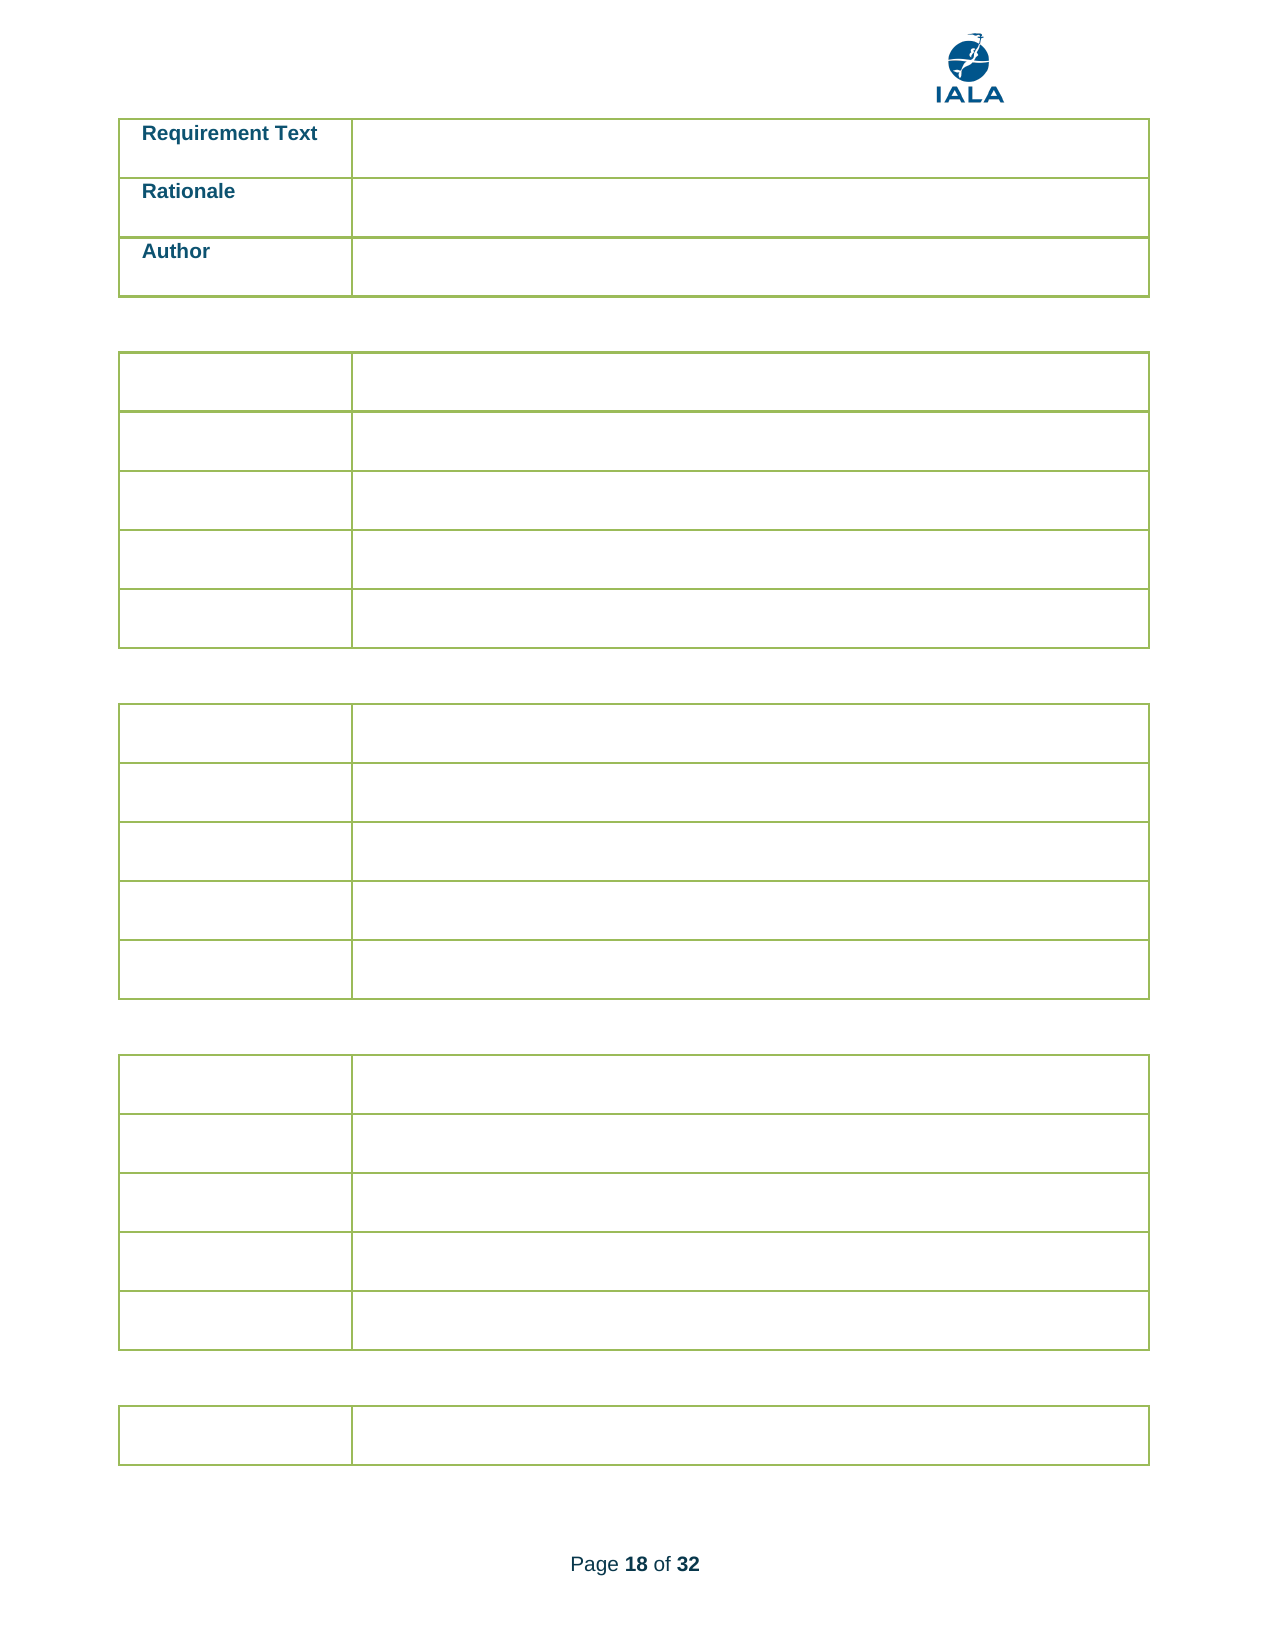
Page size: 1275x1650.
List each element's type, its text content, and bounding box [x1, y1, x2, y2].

table_cell [120, 413, 351, 469]
table_cell [353, 823, 1148, 880]
table_header [353, 1056, 1148, 1113]
table_cell [353, 590, 1148, 647]
table_cell [353, 239, 1148, 295]
picture [921, 25, 1016, 118]
table_cell [353, 179, 1148, 236]
table_cell [120, 1233, 351, 1290]
table_cell [120, 1292, 351, 1349]
table_cell [353, 1115, 1148, 1172]
table_cell Requirement Text [120, 120, 351, 177]
table_cell [120, 941, 351, 998]
table_cell [353, 413, 1148, 469]
table_header [120, 1407, 351, 1464]
table_cell [120, 764, 351, 821]
table_cell [120, 472, 351, 528]
table_cell [353, 1233, 1148, 1290]
table_cell [120, 1115, 351, 1172]
table_header [120, 1056, 351, 1113]
table_cell [353, 1292, 1148, 1349]
table_cell [120, 531, 351, 588]
table_cell [353, 472, 1148, 528]
table_cell [120, 882, 351, 939]
table_header [353, 354, 1148, 410]
table_header [353, 705, 1148, 762]
table_cell [353, 882, 1148, 939]
table_cell Rationale [120, 179, 351, 236]
table_cell [353, 531, 1148, 588]
table_cell Author [120, 239, 351, 295]
table_cell [353, 764, 1148, 821]
table_cell [353, 1174, 1148, 1231]
table_cell [120, 823, 351, 880]
table_cell [120, 590, 351, 647]
table_cell [120, 1174, 351, 1231]
table_cell [353, 120, 1148, 177]
table_header [120, 354, 351, 410]
table_cell [353, 941, 1148, 998]
table_header [120, 705, 351, 762]
table_header [353, 1407, 1148, 1464]
